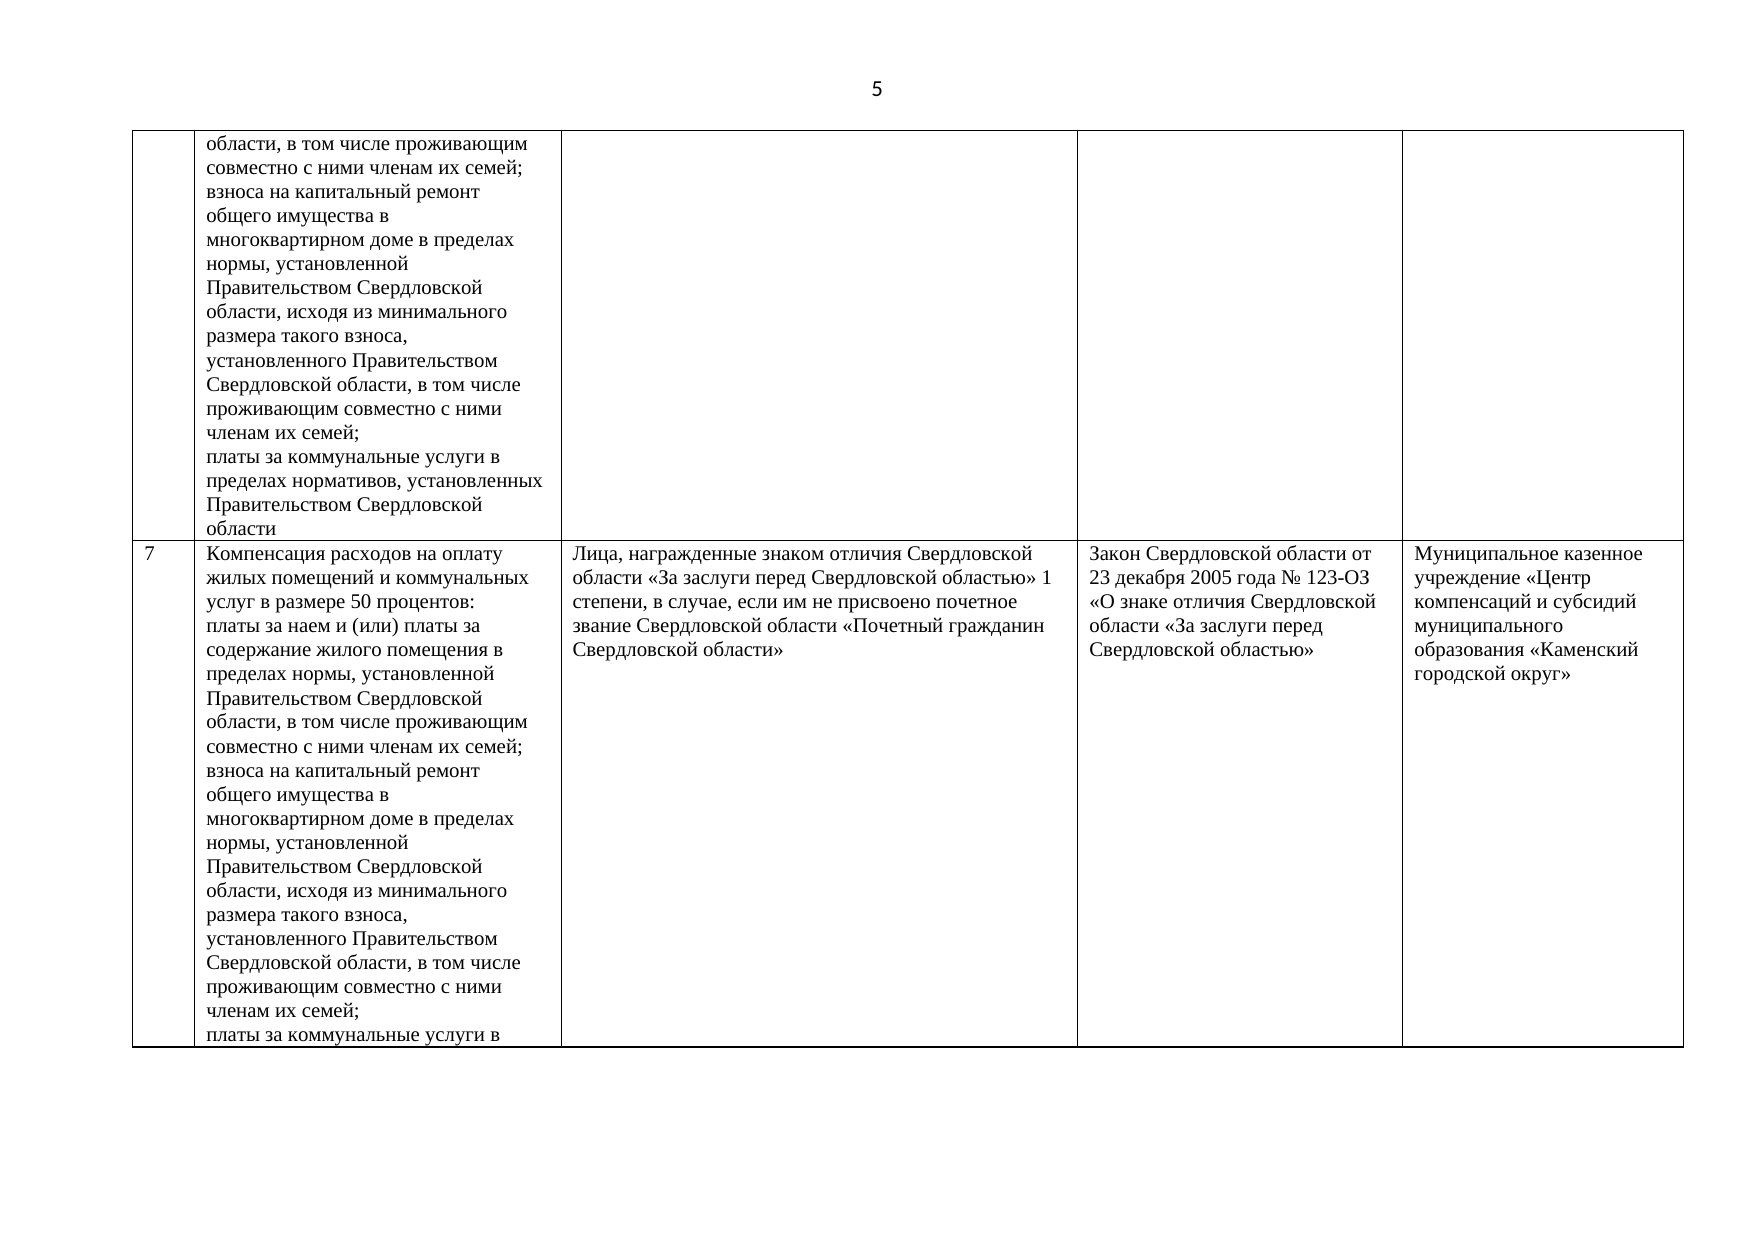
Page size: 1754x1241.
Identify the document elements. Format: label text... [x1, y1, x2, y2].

table_cell 7 [133, 541, 194, 1046]
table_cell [1403, 541, 1683, 1046]
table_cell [195, 541, 561, 1046]
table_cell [1078, 541, 1402, 1046]
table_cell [562, 131, 1077, 540]
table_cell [1078, 131, 1402, 540]
table_cell 6 [133, 131, 194, 540]
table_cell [1403, 131, 1683, 540]
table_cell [195, 131, 561, 540]
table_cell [562, 541, 1077, 1046]
